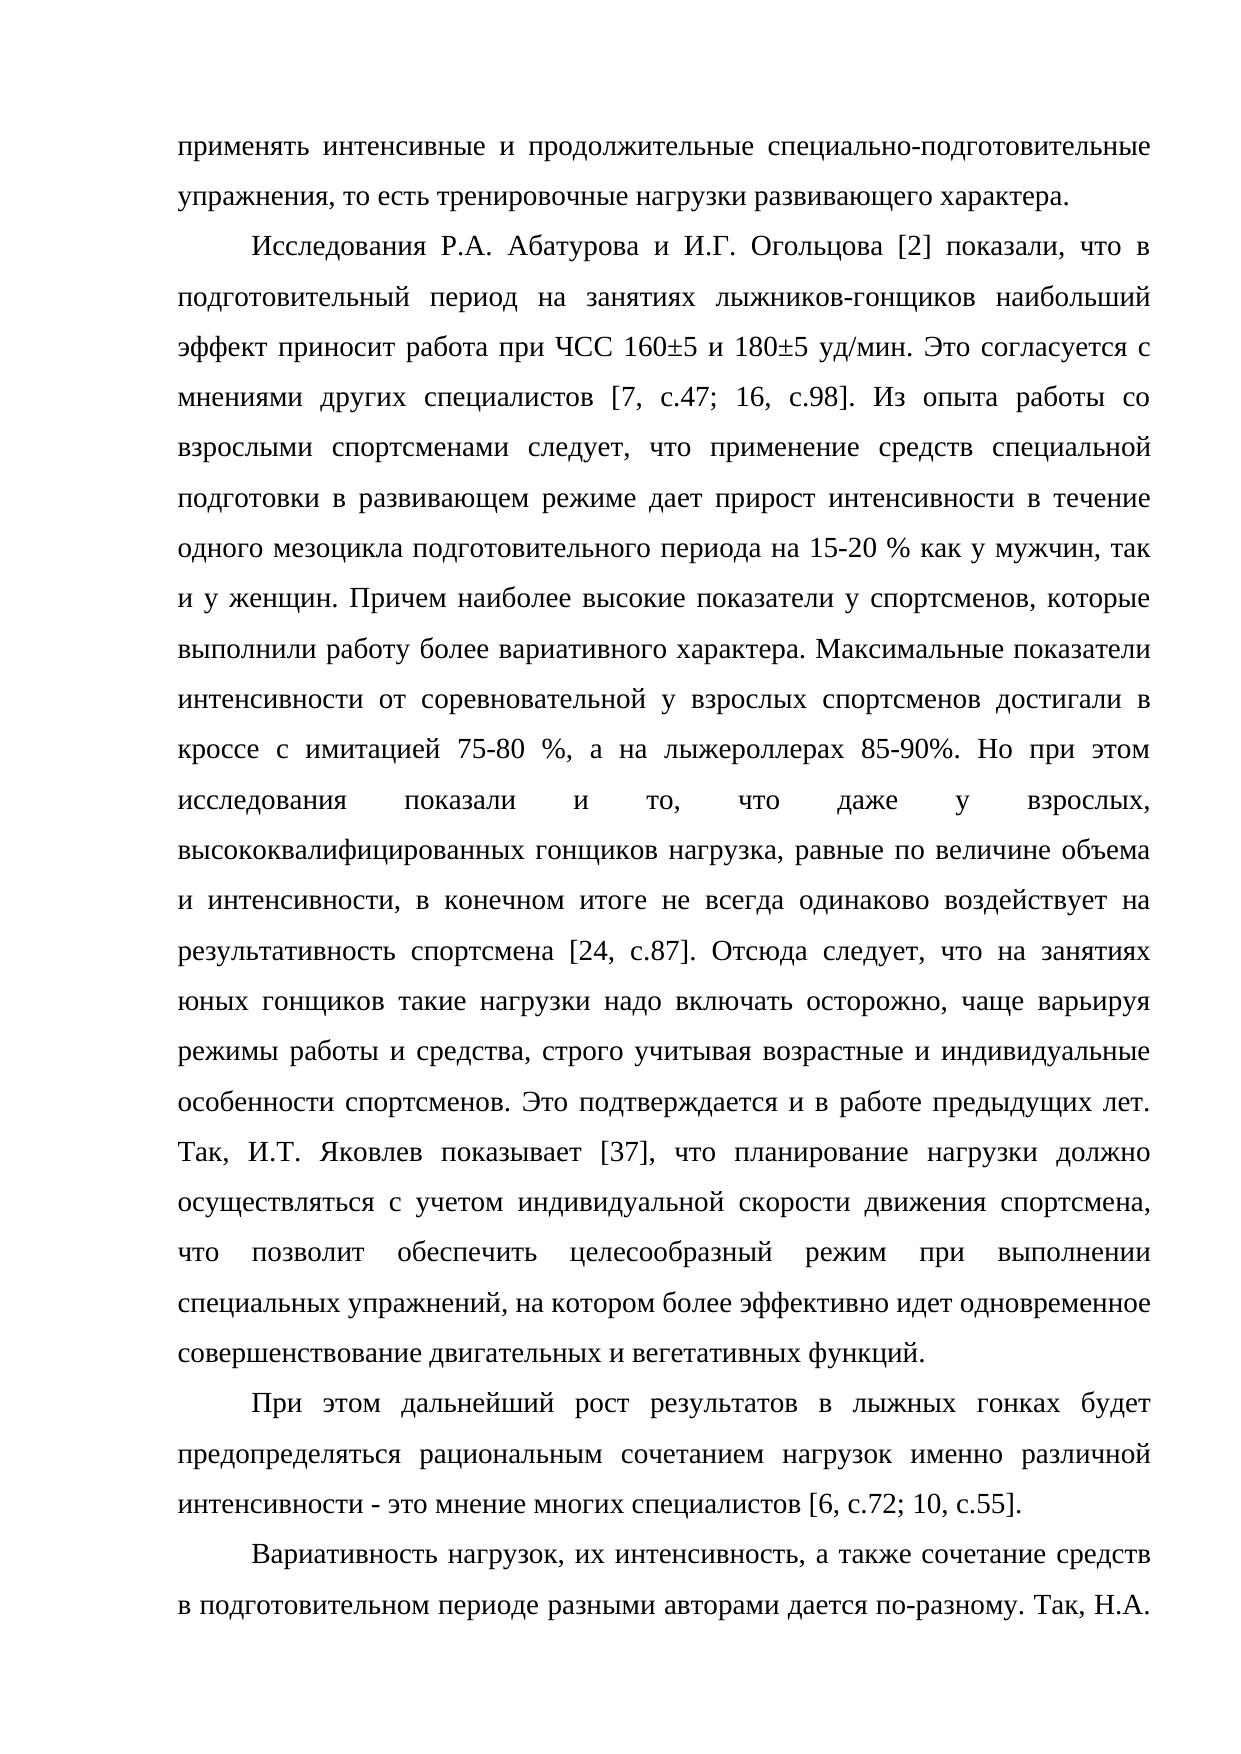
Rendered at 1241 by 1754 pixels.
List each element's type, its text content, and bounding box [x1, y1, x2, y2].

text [177, 1536, 1152, 1620]
text При этом дальнейший рост результатов в лыжных гонках будет предопределяться рациональным сочетанием нагрузок именно различной интенсивности - это мнение многих специалистов [6, с.72; 10, с.55]. [177, 1386, 1152, 1520]
text Исследования Р.А. Абатурова и И.Г. Огольцова [2] показали, что в подготовительный период на занятиях лыжников-гонщиков наибольший эффект приносит работа при ЧСС 160±5 и 180±5 уд/мин. Это согласуется с мнениями других специалистов [7, с.47; 16, с.98]. Из опыта работы со взрослыми спортсменами следует, что применение средств специальной подготовки в развивающем режиме дает прирост интенсивности в течение одного мезоцикла подготовительного периода на 15-20 % как у мужчин, так и у женщин. Причем наиболее высокие показатели у спортсменов, которые выполнили работу более вариативного характера. Максимальные показатели интенсивности от соревновательной у взрослых спортсменов достигали в кроссе с имитацией 75-80 %, а на лыжероллерах 85-90%. Но при этом исследования показали и то, что даже у взрослых, высококвалифицированных гонщиков нагрузка, равные по величине объема и интенсивности, в конечном итоге не всегда одинаково воздействует на результативность спортсмена [24, с.87]. Отсюда следует, что на занятиях юных гонщиков такие нагрузки надо включать осторожно, чаще варьируя режимы работы и средства, строго учитывая возрастные и индивидуальные особенности спортсменов. Это подтверждается и в работе предыдущих лет. Так, И.Т. Яковлев показывает [37], что планирование нагрузки должно осуществляться с учетом индивидуальной скорости движения спортсмена, что позволит обеспечить целесообразный режим при выполнении специальных упражнений, на котором более эффективно идет одновременное совершенствование двигательных и вегетативных функций. [177, 228, 1152, 1369]
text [177, 128, 1152, 212]
